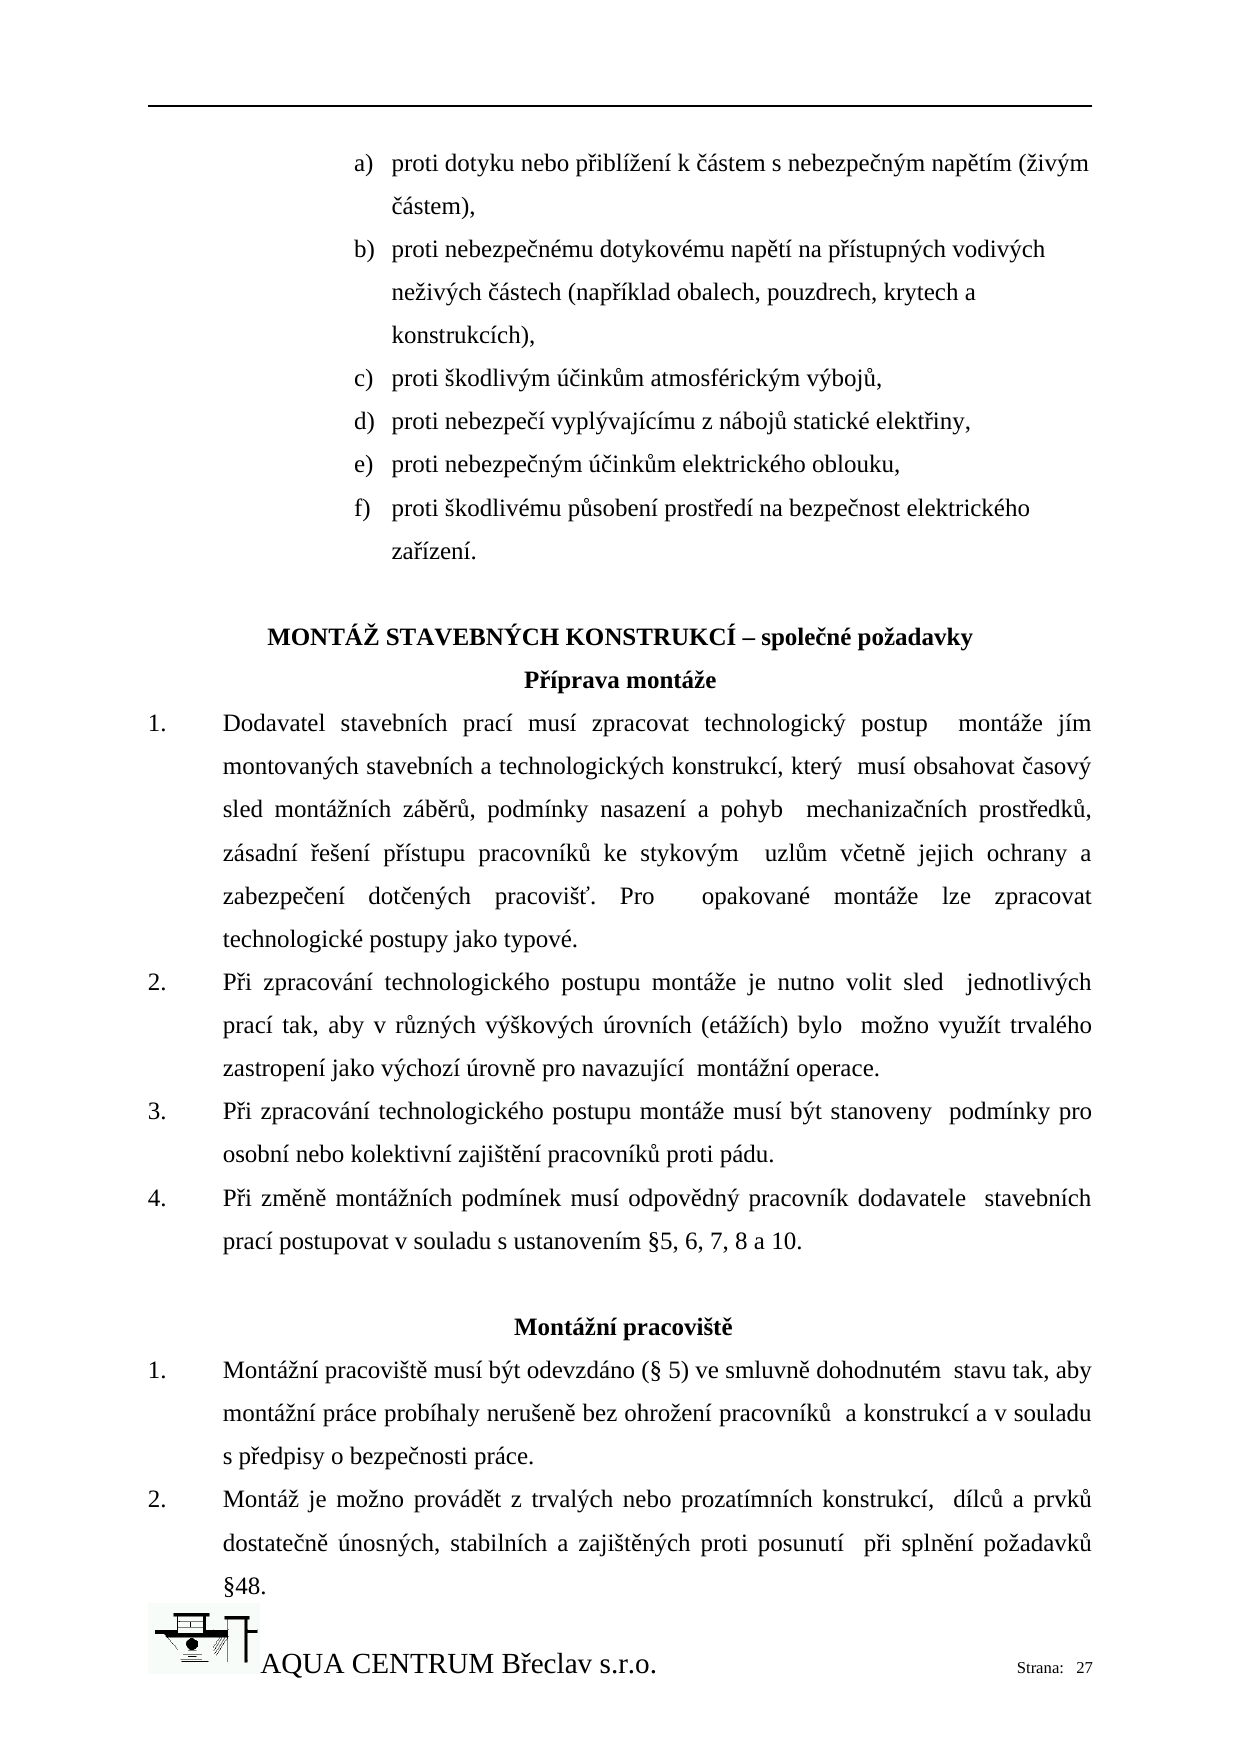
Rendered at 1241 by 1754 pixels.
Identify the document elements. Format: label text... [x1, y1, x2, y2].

picture [147, 1603, 261, 1674]
list proti nebezpečnému dotykovému napětí na přístupných vodivých neživých částech (například obalech, pouzdrech, krytech a konstrukcích), [354, 234, 1092, 349]
list proti škodlivým účinkům atmosférickým výbojů, [354, 363, 1092, 392]
text Montážní pracoviště [148, 1312, 1092, 1341]
list Při změně montážních podmínek musí odpovědný pracovník dodavatele stavebních prací postupovat v souladu s ustanovením §5, 6, 7, 8 a 10. [148, 1183, 1092, 1254]
list Při zpracování technologického postupu montáže musí být stanoveny podmínky pro osobní nebo kolektivní zajištění pracovníků proti pádu. [148, 1096, 1092, 1168]
list proti škodlivému působení prostředí na bezpečnost elektrického zařízení. [354, 493, 1092, 564]
list proti dotyku nebo přiblížení k částem s nebezpečným napětím (živým částem), [354, 148, 1092, 219]
list Montážní pracoviště musí být odevzdáno (§ 5) ve smluvně dohodnutém stavu tak, aby montážní práce probíhaly nerušeně bez ohrožení pracovníků a konstrukcí a v souladu s předpisy o bezpečnosti práce. [148, 1355, 1092, 1470]
list proti nebezpečí vyplývajícímu z nábojů statické elektřiny, [354, 406, 1092, 435]
list Při zpracování technologického postupu montáže je nutno volit sled jednotlivých prací tak, aby v různých výškových úrovních (etážích) bylo možno využít trvalého zastropení jako výchozí úrovně pro navazující montážní operace. [148, 967, 1092, 1082]
list Montáž je možno provádět z trvalých nebo prozatímních konstrukcí, dílců a prvků dostatečně únosných, stabilních a zajištěných proti posunutí při splnění požadavků §48. [148, 1484, 1092, 1599]
text MONTÁŽ STAVEBNÝCH KONSTRUKCÍ – společné požadavky [148, 622, 1092, 651]
list Dodavatel stavebních prací musí zpracovat technologický postup montáže jím montovaných stavebních a technologických konstrukcí, který musí obsahovat časový sled montážních záběrů, podmínky nasazení a pohyb mechanizačních prostředků, zásadní řešení přístupu pracovníků ke stykovým uzlům včetně jejich ochrany a zabezpečení dotčených pracovišť. Pro opakované montáže lze zpracovat technologické postupy jako typové. [148, 708, 1092, 953]
list proti nebezpečným účinkům elektrického oblouku, [354, 449, 1092, 478]
text Příprava montáže [148, 665, 1092, 694]
